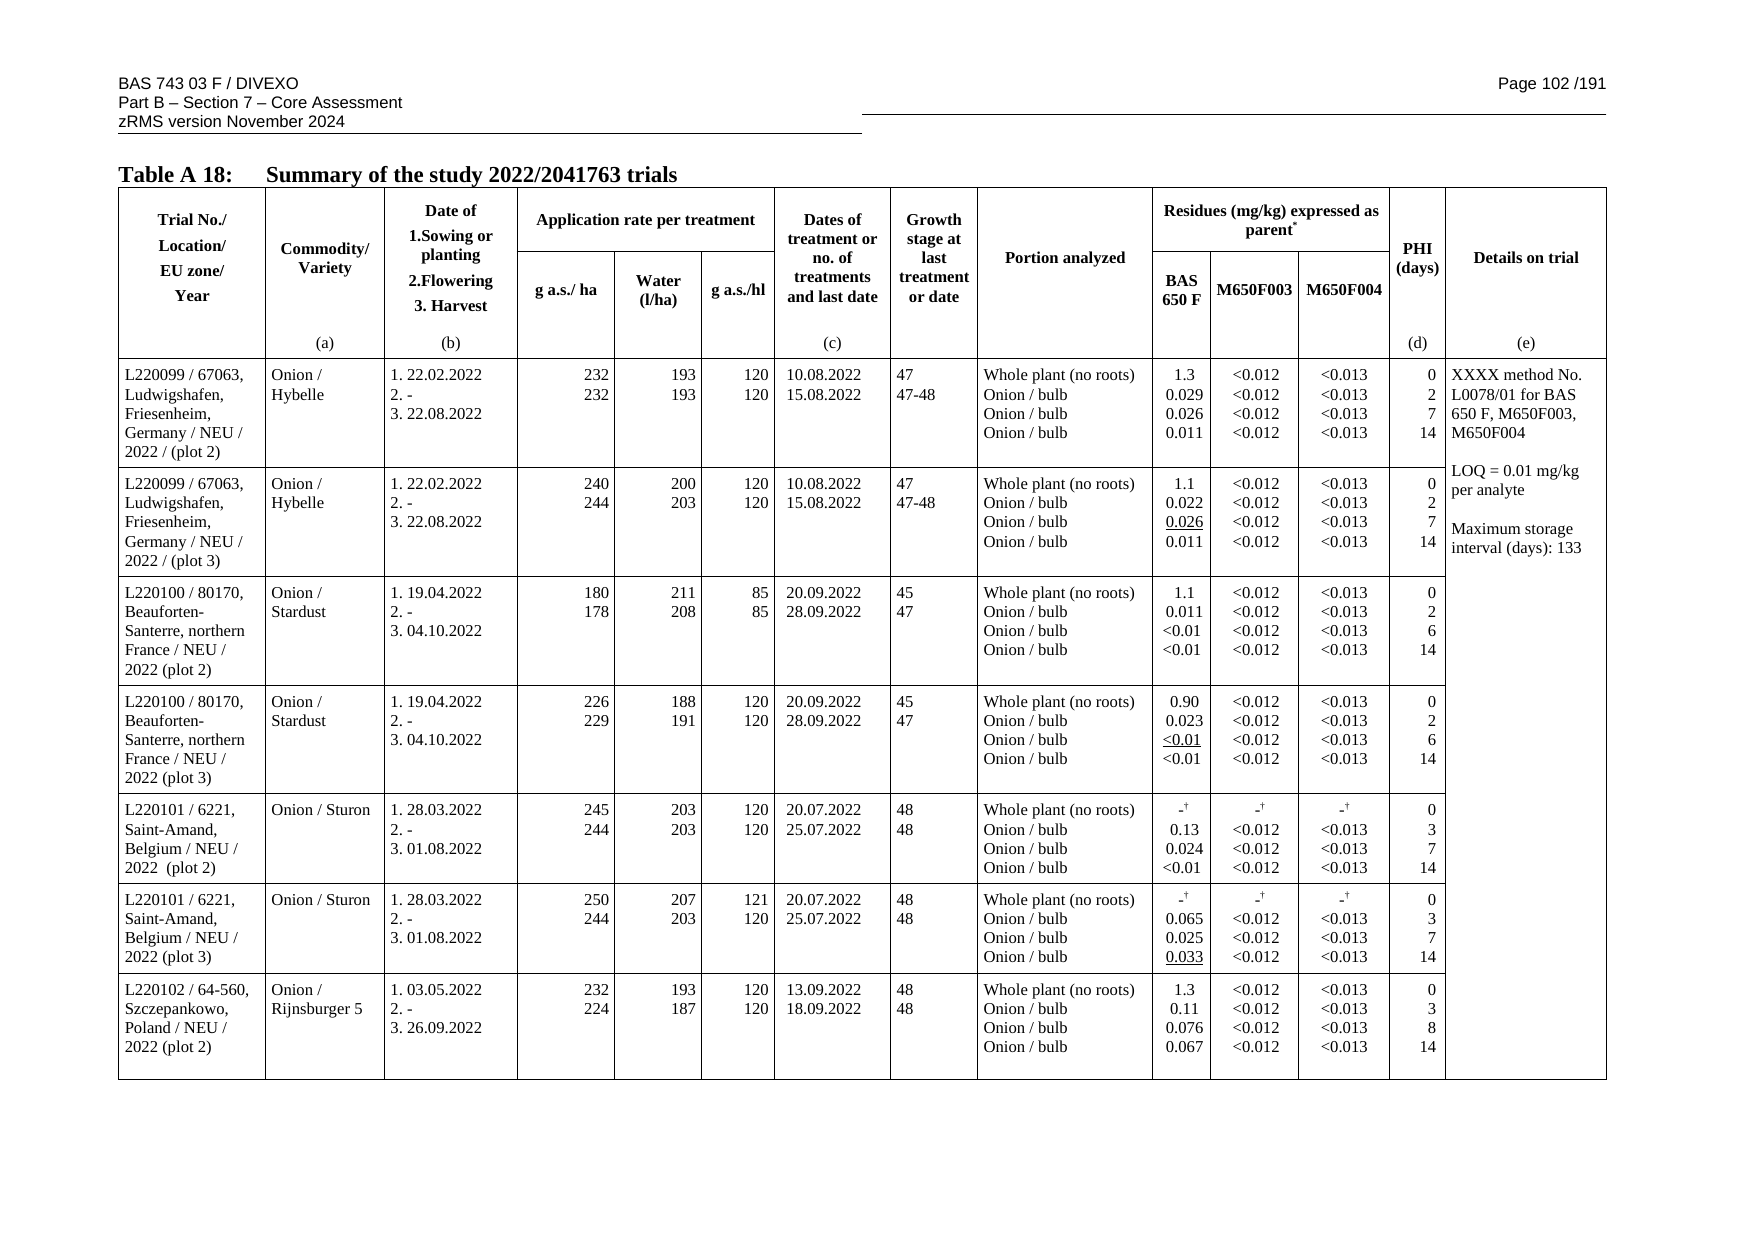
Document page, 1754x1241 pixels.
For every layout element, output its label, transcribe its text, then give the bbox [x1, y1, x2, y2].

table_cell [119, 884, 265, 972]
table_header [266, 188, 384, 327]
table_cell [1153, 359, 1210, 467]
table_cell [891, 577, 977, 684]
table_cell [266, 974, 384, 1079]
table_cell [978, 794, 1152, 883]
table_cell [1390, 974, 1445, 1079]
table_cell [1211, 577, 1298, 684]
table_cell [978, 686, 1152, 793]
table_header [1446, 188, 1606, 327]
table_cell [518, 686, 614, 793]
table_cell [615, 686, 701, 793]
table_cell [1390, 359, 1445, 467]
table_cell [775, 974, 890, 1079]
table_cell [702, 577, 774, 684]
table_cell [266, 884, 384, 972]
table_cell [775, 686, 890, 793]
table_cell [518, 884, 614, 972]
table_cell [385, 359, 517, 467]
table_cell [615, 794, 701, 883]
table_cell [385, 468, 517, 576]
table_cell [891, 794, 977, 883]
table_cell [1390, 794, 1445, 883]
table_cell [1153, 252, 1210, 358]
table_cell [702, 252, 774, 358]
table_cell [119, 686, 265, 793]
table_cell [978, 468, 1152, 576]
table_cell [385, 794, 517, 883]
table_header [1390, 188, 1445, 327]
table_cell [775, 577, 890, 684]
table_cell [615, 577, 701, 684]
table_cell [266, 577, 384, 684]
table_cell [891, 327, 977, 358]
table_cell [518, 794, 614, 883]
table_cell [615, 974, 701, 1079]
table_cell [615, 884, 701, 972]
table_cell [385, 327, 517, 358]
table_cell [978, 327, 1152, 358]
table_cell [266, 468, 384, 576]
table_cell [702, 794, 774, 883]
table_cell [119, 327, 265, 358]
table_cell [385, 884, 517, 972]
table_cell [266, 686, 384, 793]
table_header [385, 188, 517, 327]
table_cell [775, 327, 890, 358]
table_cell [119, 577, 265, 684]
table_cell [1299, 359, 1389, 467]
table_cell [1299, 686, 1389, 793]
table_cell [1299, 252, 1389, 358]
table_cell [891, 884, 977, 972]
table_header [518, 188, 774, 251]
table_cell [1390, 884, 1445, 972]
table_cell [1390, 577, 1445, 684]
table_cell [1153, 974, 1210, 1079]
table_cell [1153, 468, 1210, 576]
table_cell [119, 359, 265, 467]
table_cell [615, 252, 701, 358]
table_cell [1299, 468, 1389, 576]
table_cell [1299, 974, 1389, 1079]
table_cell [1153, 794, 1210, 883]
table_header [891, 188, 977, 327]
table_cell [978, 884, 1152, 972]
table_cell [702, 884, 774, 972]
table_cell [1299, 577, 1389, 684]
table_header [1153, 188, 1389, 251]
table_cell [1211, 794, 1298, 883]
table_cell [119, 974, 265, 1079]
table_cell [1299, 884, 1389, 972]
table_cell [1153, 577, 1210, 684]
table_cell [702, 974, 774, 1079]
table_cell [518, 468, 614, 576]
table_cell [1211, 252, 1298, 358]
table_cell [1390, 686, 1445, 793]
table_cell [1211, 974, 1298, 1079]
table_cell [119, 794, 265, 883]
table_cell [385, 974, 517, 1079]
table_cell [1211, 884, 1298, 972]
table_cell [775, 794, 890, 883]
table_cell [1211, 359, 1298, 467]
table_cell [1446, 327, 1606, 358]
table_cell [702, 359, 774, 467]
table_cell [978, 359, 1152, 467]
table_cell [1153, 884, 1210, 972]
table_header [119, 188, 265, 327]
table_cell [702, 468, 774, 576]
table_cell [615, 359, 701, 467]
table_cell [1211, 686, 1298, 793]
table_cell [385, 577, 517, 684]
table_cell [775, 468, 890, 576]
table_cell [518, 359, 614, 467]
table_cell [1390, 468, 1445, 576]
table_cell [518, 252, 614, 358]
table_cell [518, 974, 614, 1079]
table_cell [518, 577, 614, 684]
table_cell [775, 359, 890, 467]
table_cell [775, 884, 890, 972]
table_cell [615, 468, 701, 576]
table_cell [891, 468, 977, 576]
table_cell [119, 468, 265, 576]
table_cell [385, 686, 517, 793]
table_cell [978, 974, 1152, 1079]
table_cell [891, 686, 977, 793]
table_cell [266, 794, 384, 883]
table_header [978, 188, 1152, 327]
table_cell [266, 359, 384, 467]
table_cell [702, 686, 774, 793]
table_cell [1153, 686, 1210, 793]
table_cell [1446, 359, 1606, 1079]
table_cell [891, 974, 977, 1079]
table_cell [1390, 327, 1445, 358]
text Table A 18: Summary of the study 2022/2041763 trials [118, 161, 1606, 187]
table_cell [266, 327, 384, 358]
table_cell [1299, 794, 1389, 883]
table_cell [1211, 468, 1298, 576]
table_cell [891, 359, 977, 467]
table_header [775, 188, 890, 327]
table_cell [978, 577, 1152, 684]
